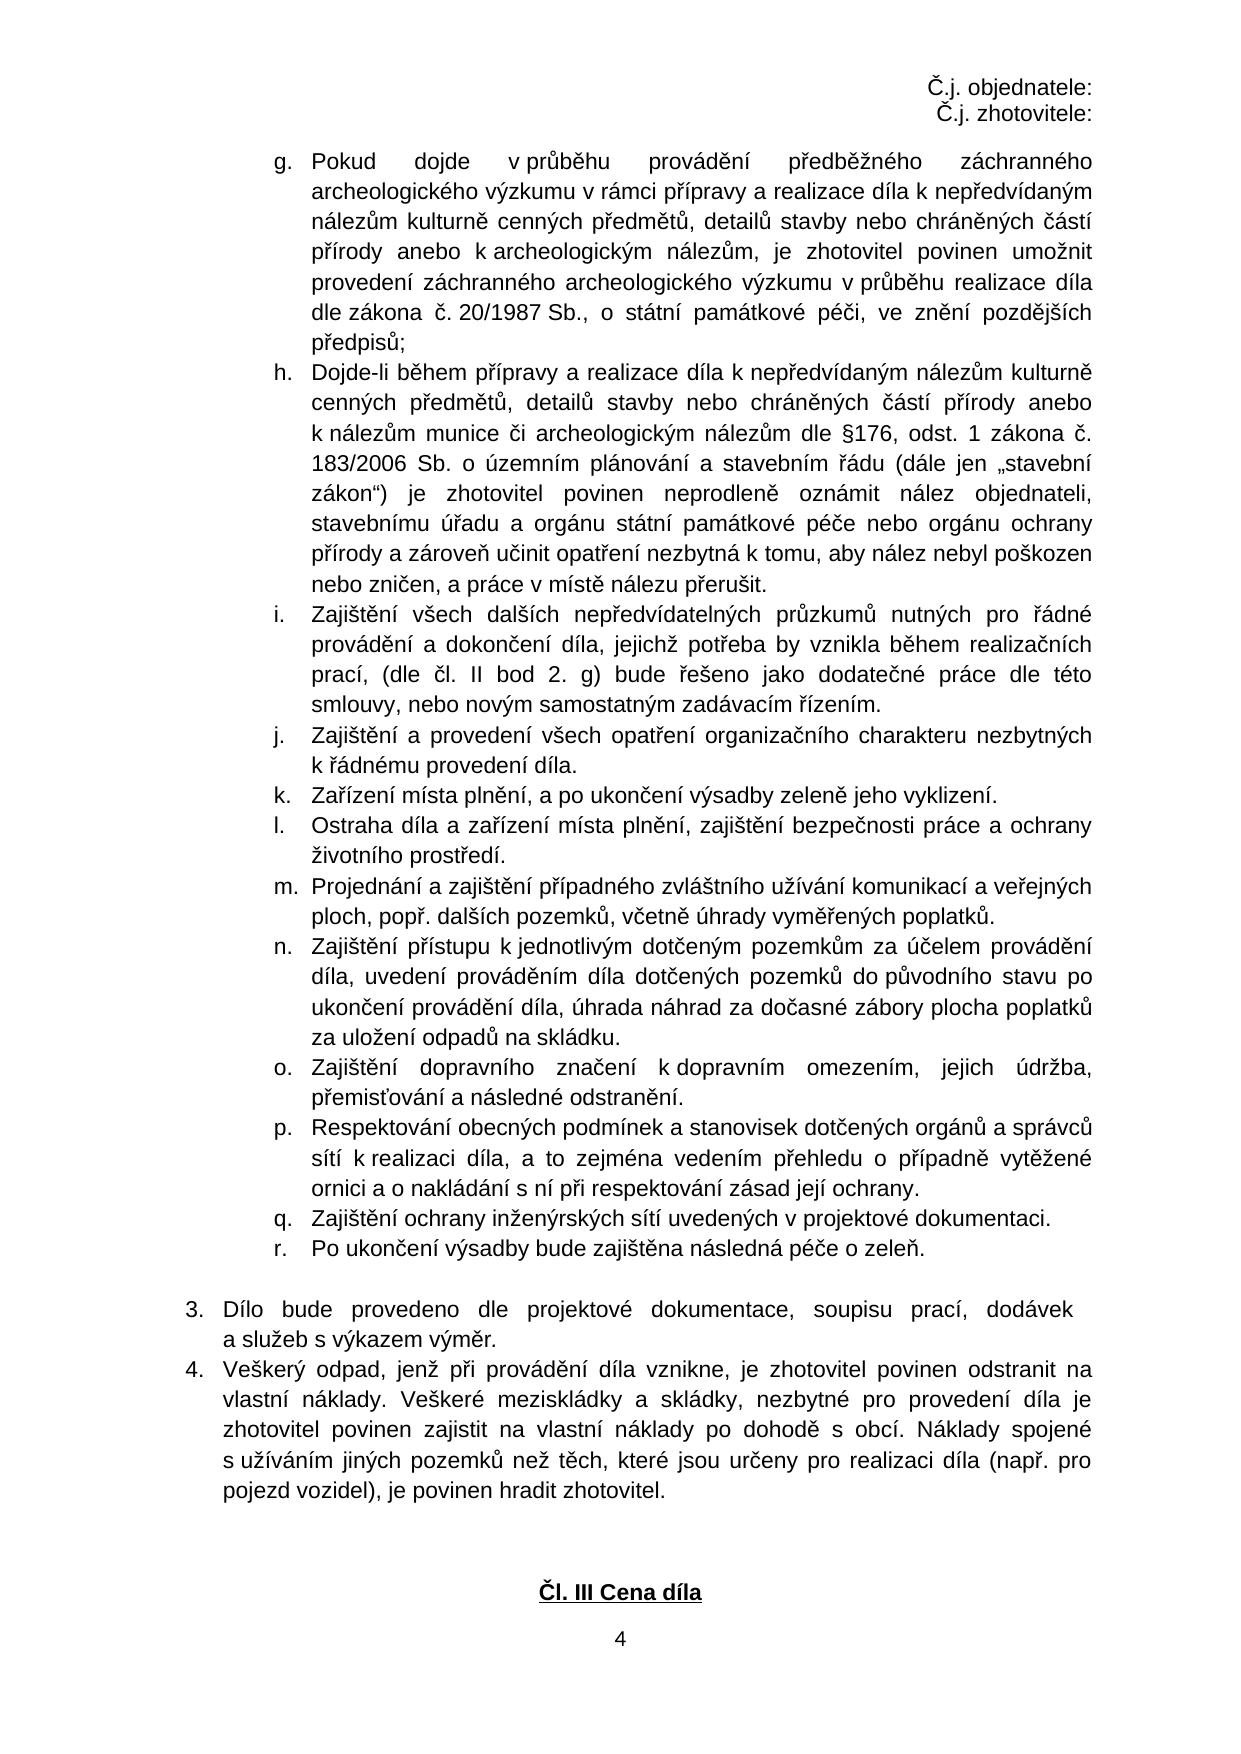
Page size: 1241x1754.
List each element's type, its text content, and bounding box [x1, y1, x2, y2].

list Po ukončení výsadby bude zajištěna následná péče o zeleň. [274, 1235, 1093, 1261]
list Zajištění ochrany inženýrských sítí uvedených v projektové dokumentaci. [274, 1205, 1093, 1231]
text Čl. III Cena díla [148, 1579, 1093, 1605]
list Zajištění a provedení všech opatření organizačního charakteru nezbytných k řádnému provedení díla. [274, 722, 1093, 778]
list Zajištění dopravního značení k dopravním omezením, jejich údržba, přemisťování a následné odstranění. [274, 1054, 1093, 1110]
list Zajištění všech dalších nepředvídatelných průzkumů nutných pro řádné provádění a dokončení díla, jejichž potřeba by vznikla během realizačních prací, (dle čl. II bod 2. g) bude řešeno jako dodatečné práce dle této smlouvy, nebo novým samostatným zadávacím řízením. [274, 601, 1093, 718]
list Pokud dojde v průběhu provádění předběžného záchranného archeologického výzkumu v rámci přípravy a realizace díla k nepředvídaným nálezům kulturně cenných předmětů, detailů stavby nebo chráněných částí přírody anebo k archeologickým nálezům, je zhotovitel povinen umožnit provedení záchranného archeologického výzkumu v průběhu realizace díla dle zákona č. 20/1987 Sb., o státní památkové péči, ve znění pozdějších předpisů; [274, 148, 1093, 355]
list Projednání a zajištění případného zvláštního užívání komunikací a veřejných ploch, popř. dalších pozemků, včetně úhrady vyměřených poplatků. [274, 873, 1093, 929]
list Ostraha díla a zařízení místa plnění, zajištění bezpečnosti práce a ochrany životního prostředí. [274, 812, 1093, 869]
list Dílo bude provedeno dle projektové dokumentace, soupisu prací, dodávek a služeb s výkazem výměr. [185, 1296, 1093, 1352]
list Zajištění přístupu k jednotlivým dotčeným pozemkům za účelem provádění díla, uvedení prováděním díla dotčených pozemků do původního stavu po ukončení provádění díla, úhrada náhrad za dočasné zábory plocha poplatků za uložení odpadů na skládku. [274, 933, 1093, 1050]
list Dojde-li během přípravy a realizace díla k nepředvídaným nálezům kulturně cenných předmětů, detailů stavby nebo chráněných částí přírody anebo k nálezům munice či archeologickým nálezům dle §176, odst. 1 zákona č. 183/2006 Sb. o územním plánování a stavebním řádu (dále jen „stavební zákon“) je zhotovitel povinen neprodleně oznámit nález objednateli, stavebnímu úřadu a orgánu státní památkové péče nebo orgánu ochrany přírody a zároveň učinit opatření nezbytná k tomu, aby nález nebyl poškozen nebo zničen, a práce v místě nálezu přerušit. [274, 359, 1093, 597]
list Veškerý odpad, jenž při provádění díla vznikne, je zhotovitel povinen odstranit na vlastní náklady. Veškeré meziskládky a skládky, nezbytné pro provedení díla je zhotovitel povinen zajistit na vlastní náklady po dohodě s obcí. Náklady spojené s užíváním jiných pozemků než těch, které jsou určeny pro realizaci díla (např. pro pojezd vozidel), je povinen hradit zhotovitel. [185, 1356, 1093, 1503]
list Respektování obecných podmínek a stanovisek dotčených orgánů a správců sítí k realizaci díla, a to zejména vedením přehledu o případně vytěžené ornici a o nakládání s ní při respektování zásad její ochrany. [274, 1114, 1093, 1201]
list Zařízení místa plnění, a po ukončení výsadby zeleně jeho vyklizení. [274, 782, 1093, 808]
